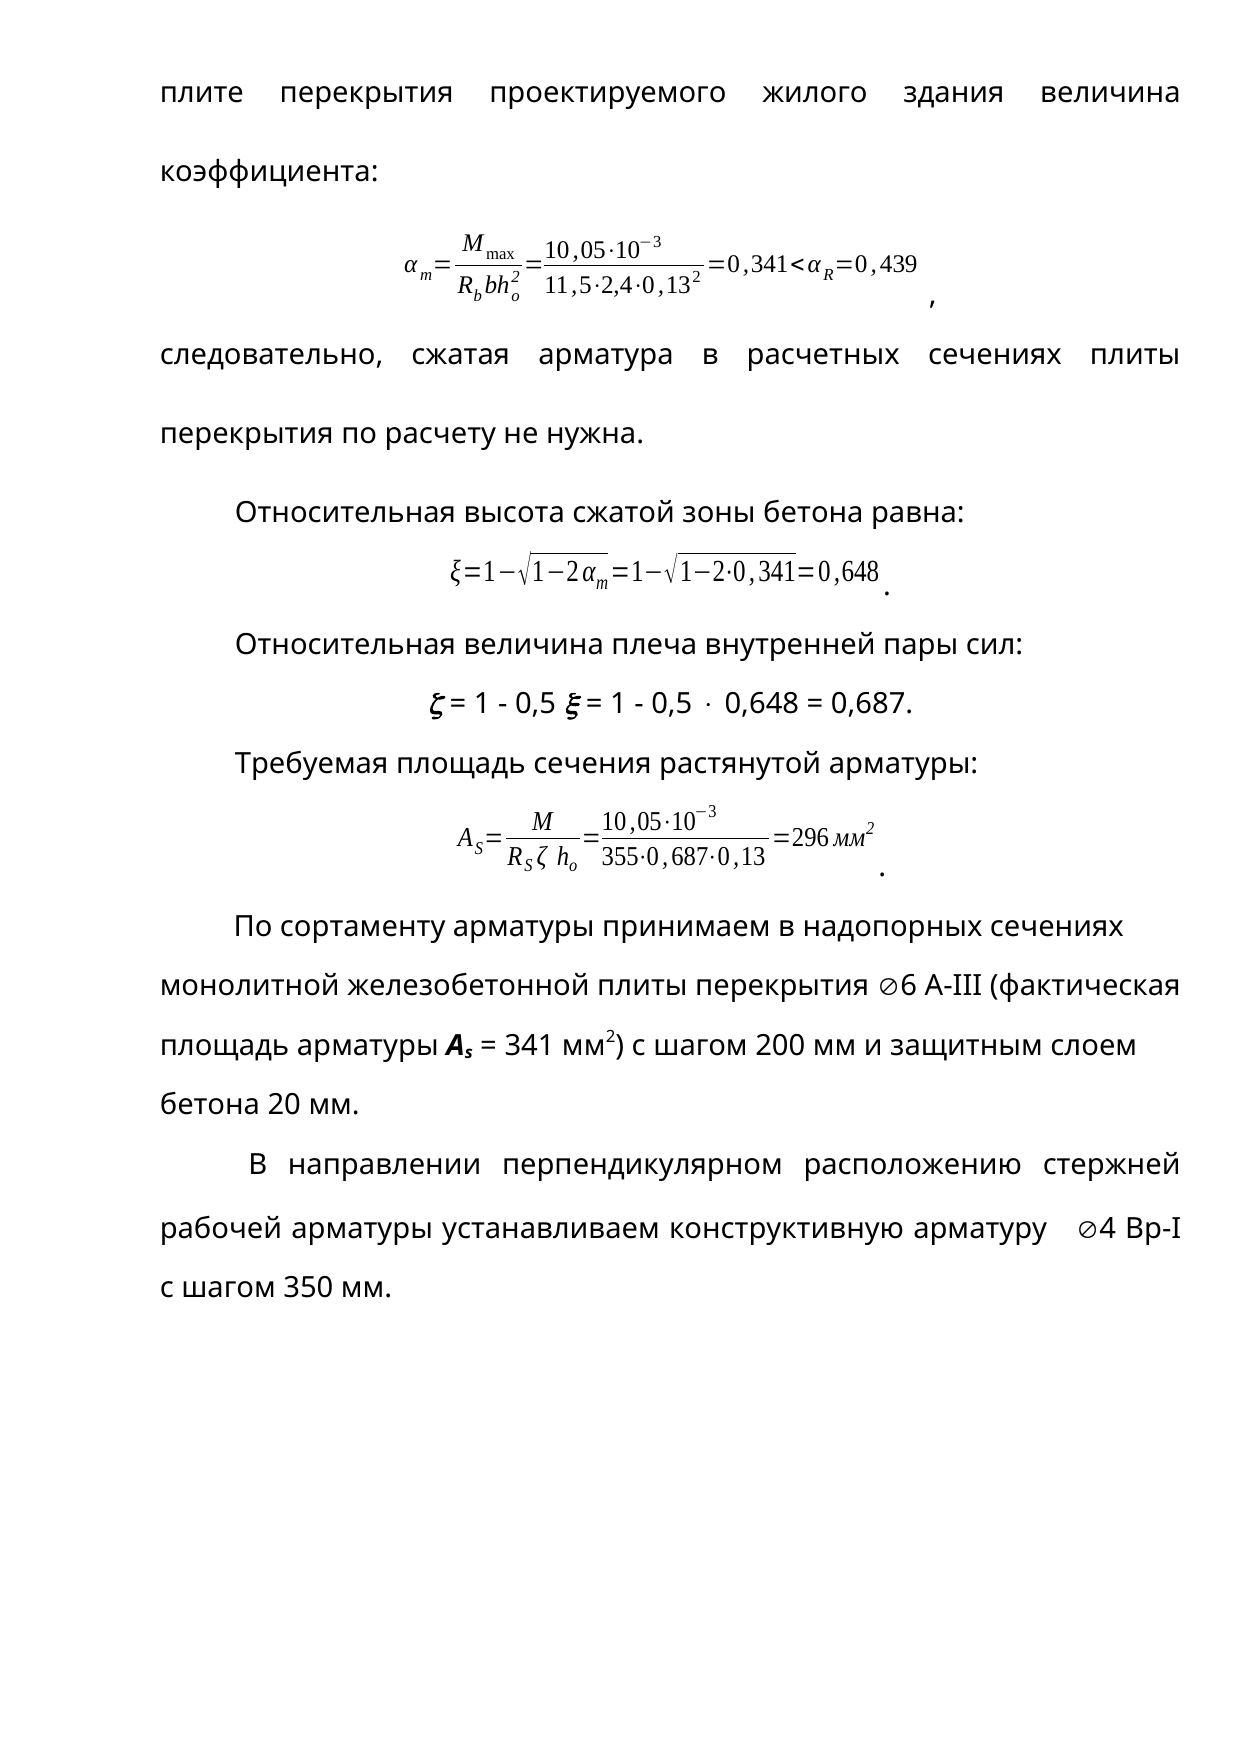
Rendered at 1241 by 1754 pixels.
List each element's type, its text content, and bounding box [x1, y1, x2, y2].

text Относительная высота сжатой зоны бетона равна: [159, 492, 1181, 531]
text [159, 71, 1181, 190]
text Требуемая площадь сечения растянутой арматуры: [159, 742, 1181, 782]
text , [159, 229, 1181, 313]
text . [159, 802, 1181, 885]
text . [159, 551, 1181, 603]
text = 1 - 0,5 = 1 - 0,5 0,648 = 0,687. [159, 683, 1181, 722]
text По сортаменту арматуры принимаем в надопорных сечениях монолитной железобетонной плиты перекрытия 6 А-III (фактическая площадь арматуры As = 341 мм2) с шагом 200 мм и защитным слоем бетона 20 мм. [159, 905, 1181, 1123]
text Относительная величина плеча внутренней пары сил: [159, 623, 1181, 663]
text В направлении перпендикулярном расположению стержней рабочей арматуры устанавливаем конструктивную арматуру 4 Вр-I с шагом 350 мм. [159, 1143, 1181, 1306]
text следовательно, сжатая арматура в расчетных сечениях плиты перекрытия по расчету не нужна. [159, 333, 1181, 452]
